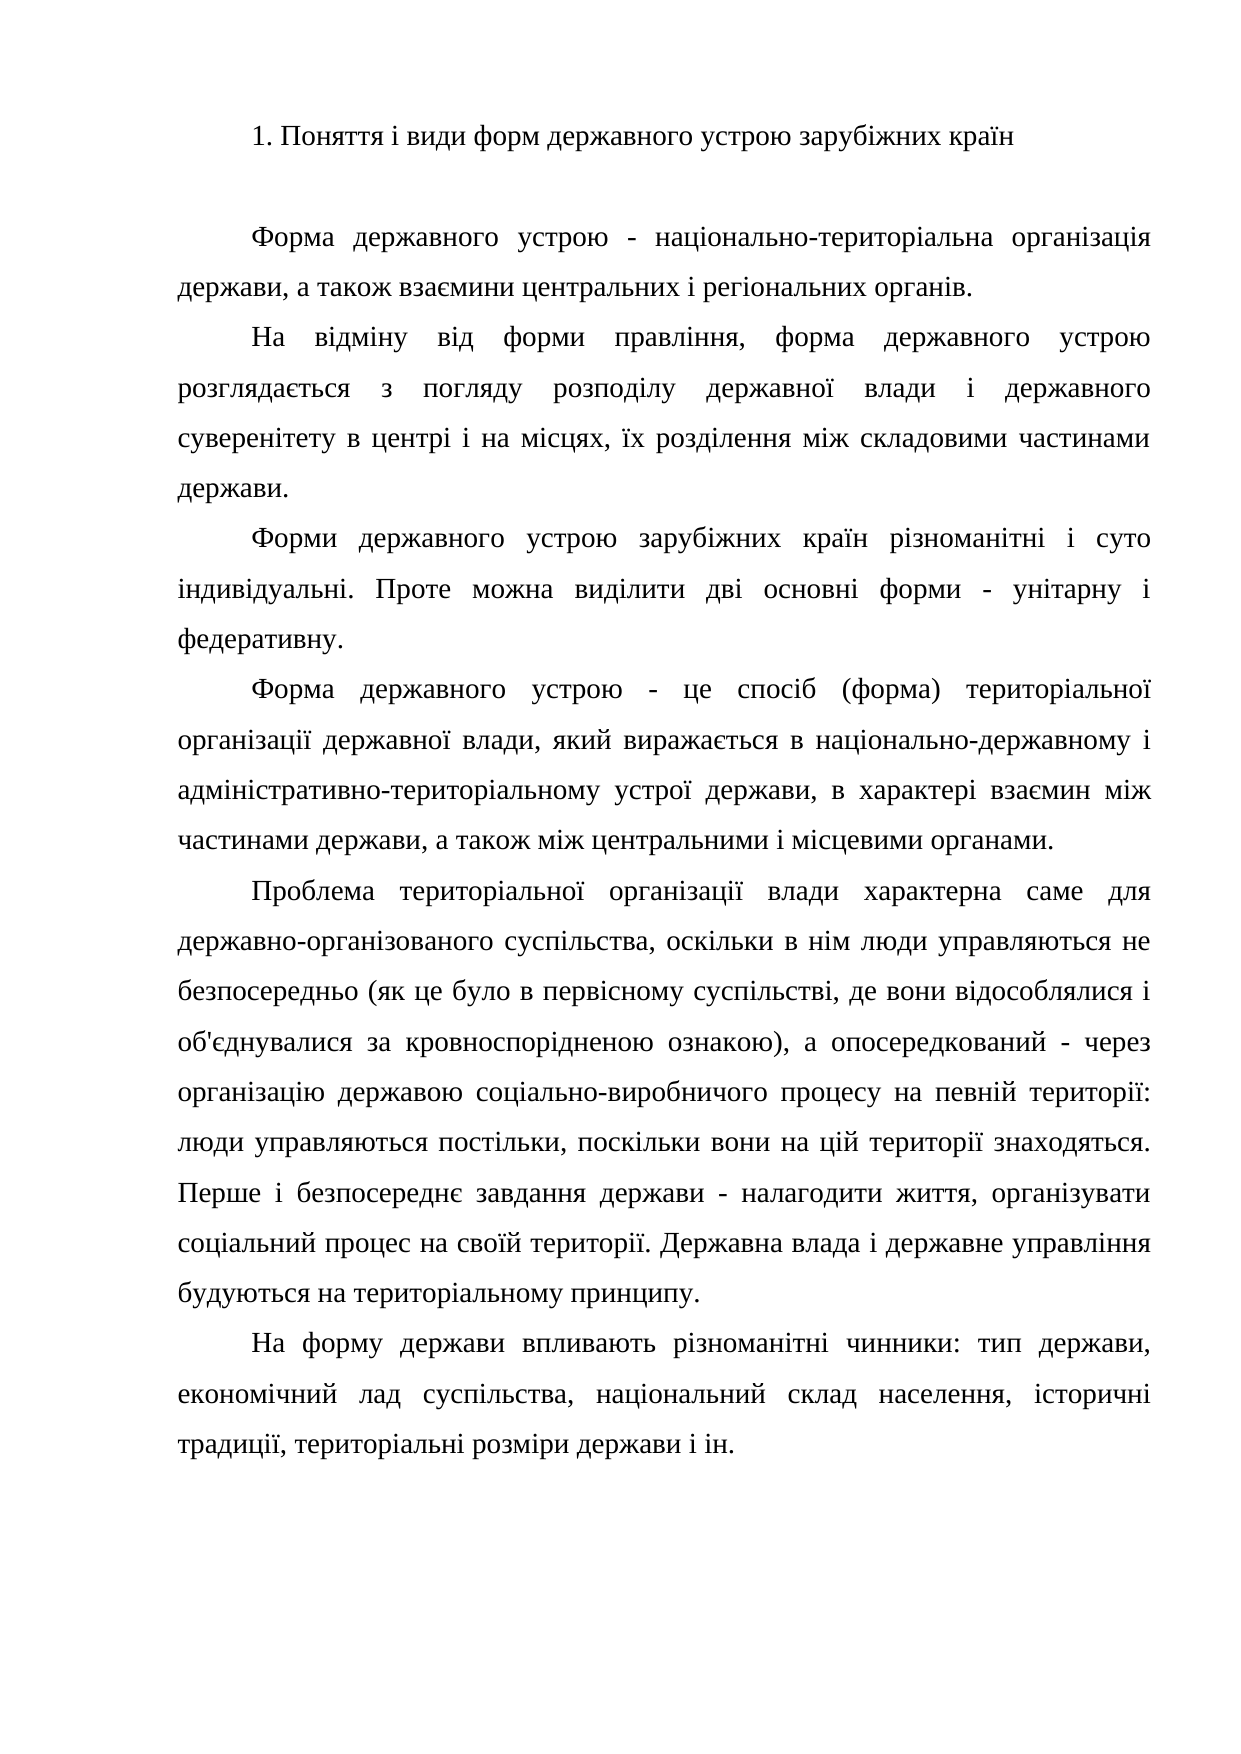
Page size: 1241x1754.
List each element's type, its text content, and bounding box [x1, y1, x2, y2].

text На форму держави впливають різноманітні чинники: тип держави, економічний лад суспільства, національний склад населення, історичні традиції, територіальні розміри держави і ін. [177, 1326, 1152, 1460]
text Проблема територіальної організації влади характерна саме для державно-організованого суспільства, оскільки в нім люди управляються не безпосередньо (як це було в первісному суспільстві, де вони відособлялися і об'єднувалися за кровноспорідненою ознакою), а опосередкований - через організацію державою соціально-виробничого процесу на певній території: люди управляються постільки, поскільки вони на цій території знаходяться. Перше і безпосереднє завдання держави - налагодити життя, організувати соціальний процес на своїй території. Державна влада і державне управління будуються на територіальному принципу. [177, 873, 1152, 1309]
text 1. Поняття і види форм державного устрою зарубіжних країн [177, 118, 1152, 152]
text Форма державного устрою - національно-територіальна організація держави, а також взаємини центральних і регіональних органів. [177, 219, 1152, 303]
text Форми державного устрою зарубіжних країн різноманітні і суто індивідуальні. Проте можна виділити дві основні форми - унітарну і федеративну. [177, 521, 1152, 655]
text На відміну від форми правління, форма державного устрою розглядається з погляду розподілу державної влади і державного суверенітету в центрі і на місцях, їх розділення між складовими частинами держави. [177, 319, 1152, 504]
text Форма державного устрою - це спосіб (форма) територіальної організації державної влади, який виражається в національно-державному і адміністративно-територіальному устрої держави, в характері взаємин між частинами держави, а також між центральними і місцевими органами. [177, 672, 1152, 856]
